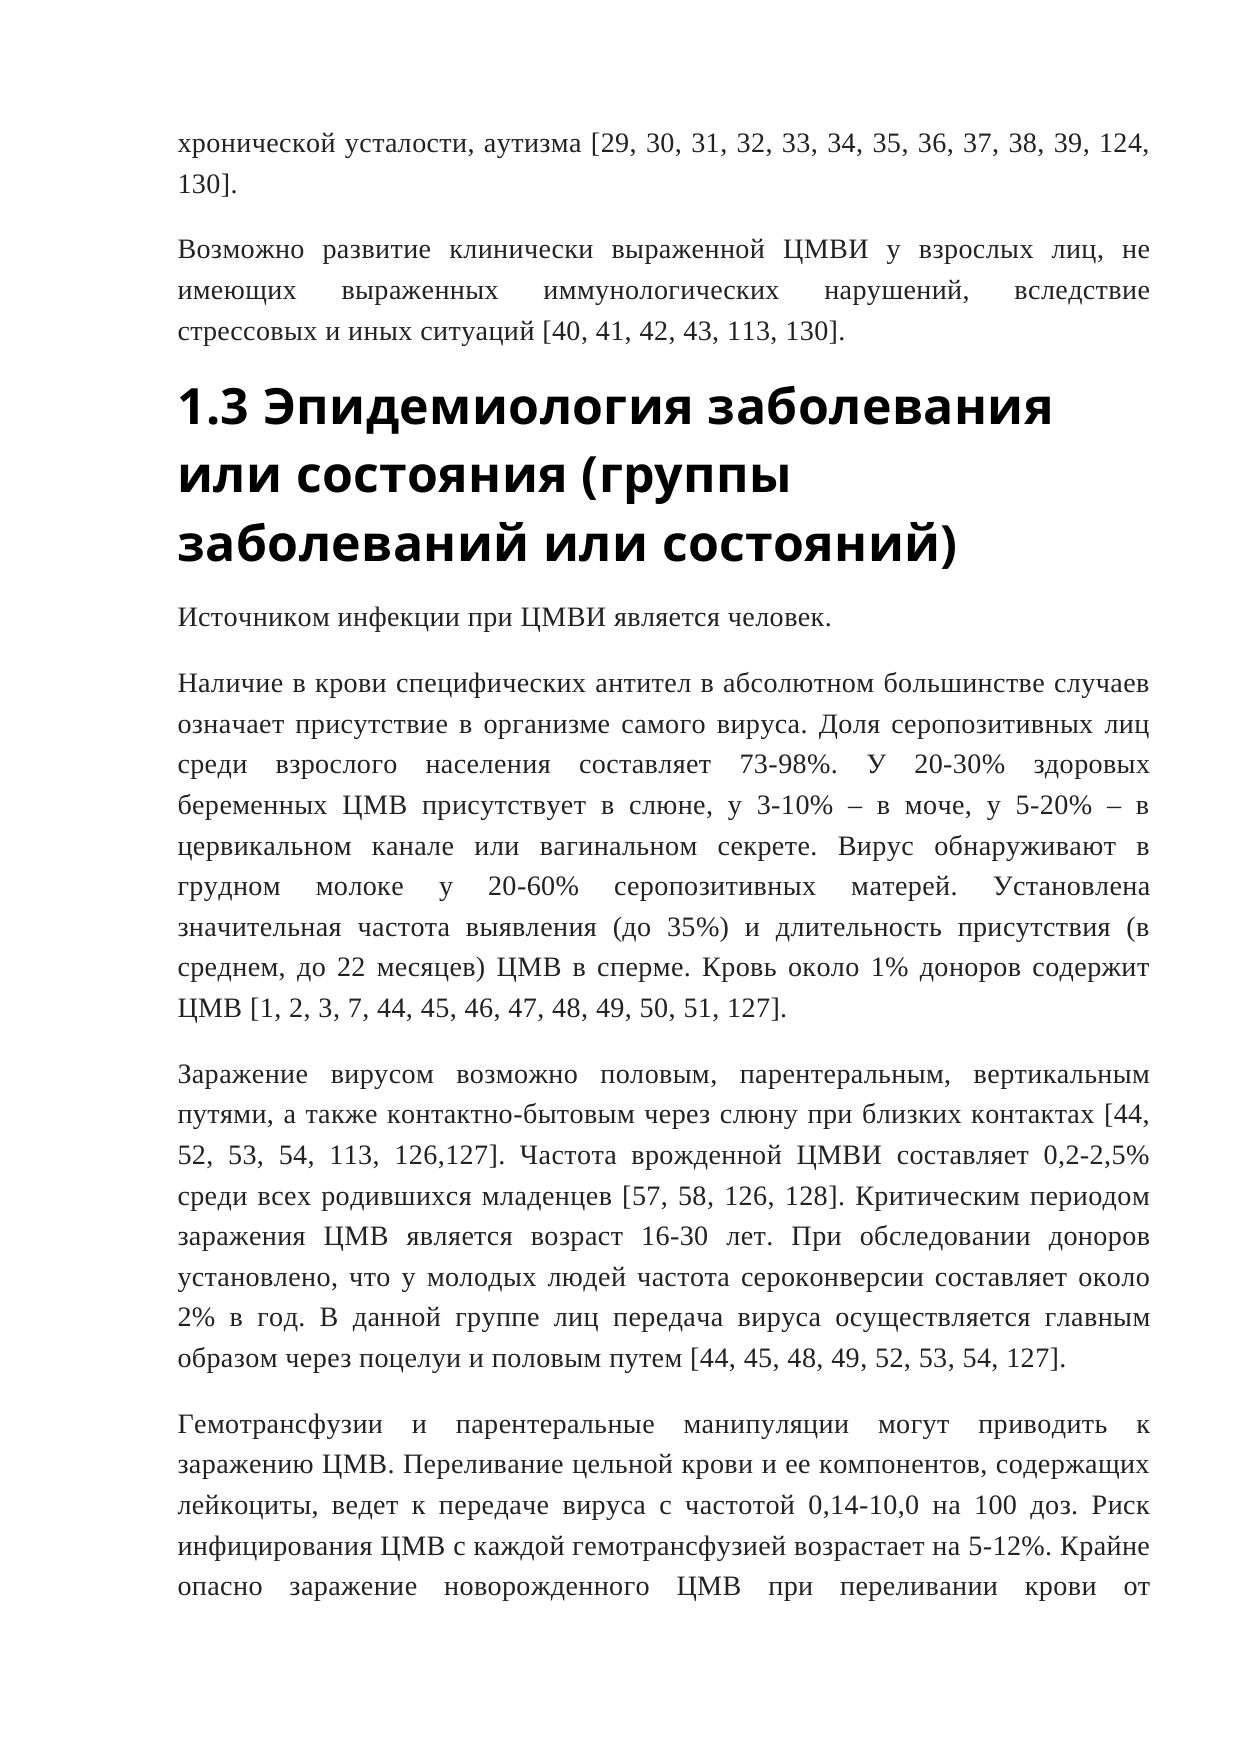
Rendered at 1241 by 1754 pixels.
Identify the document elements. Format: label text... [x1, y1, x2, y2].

text Наличие в крови специфических антител в абсолютном большинстве случаев означает присутствие в организме самого вируса. Доля серопозитивных лиц среди взрослого населения составляет 73-98%. У 20-30% здоровых беременных ЦМВ присутствует в слюне, у 3-10% – в моче, у 5-20% – в цервикальном канале или вагинальном секрете. Вирус обнаруживают в грудном молоке у 20-60% серопозитивных матерей. Установлена значительная частота выявления (до 35%) и длительность присутствия (в среднем, до 22 месяцев) ЦМВ в сперме. Кровь около 1% доноров содержит ЦМВ [1, 2, 3, 7, 44, 45, 46, 47, 48, 49, 50, 51, 127]. [177, 658, 1152, 1023]
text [177, 118, 1152, 199]
text Заражение вирусом возможно половым, парентеральным, вертикальным путями, а также контактно-бытовым через слюну при близких контактах [44, 52, 53, 54, 113, 126,127]. Частота врожденной ЦМВИ составляет 0,2-2,5% среди всех родившихся младенцев [57, 58, 126, 128]. Критическим периодом заражения ЦМВ является возраст 16-30 лет. При обследовании доноров установлено, что у молодых людей частота сероконверсии составляет около 2% в год. В данной группе лиц передача вируса осуществляется главным образом через поцелуи и половым путем [44, 45, 48, 49, 52, 53, 54, 127]. [177, 1048, 1152, 1373]
text Возможно развитие клинически выраженной ЦМВИ у взрослых лиц, не имеющих выраженных иммунологических нарушений, вследствие стрессовых и иных ситуаций [40, 41, 42, 43, 113, 130]. [177, 224, 1152, 346]
text Источником инфекции при ЦМВИ является человек. [177, 592, 1152, 633]
text 1.3 Эпидемиология заболевания или состояния (группы заболеваний или состояний) [177, 371, 1152, 576]
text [177, 1398, 1152, 1602]
